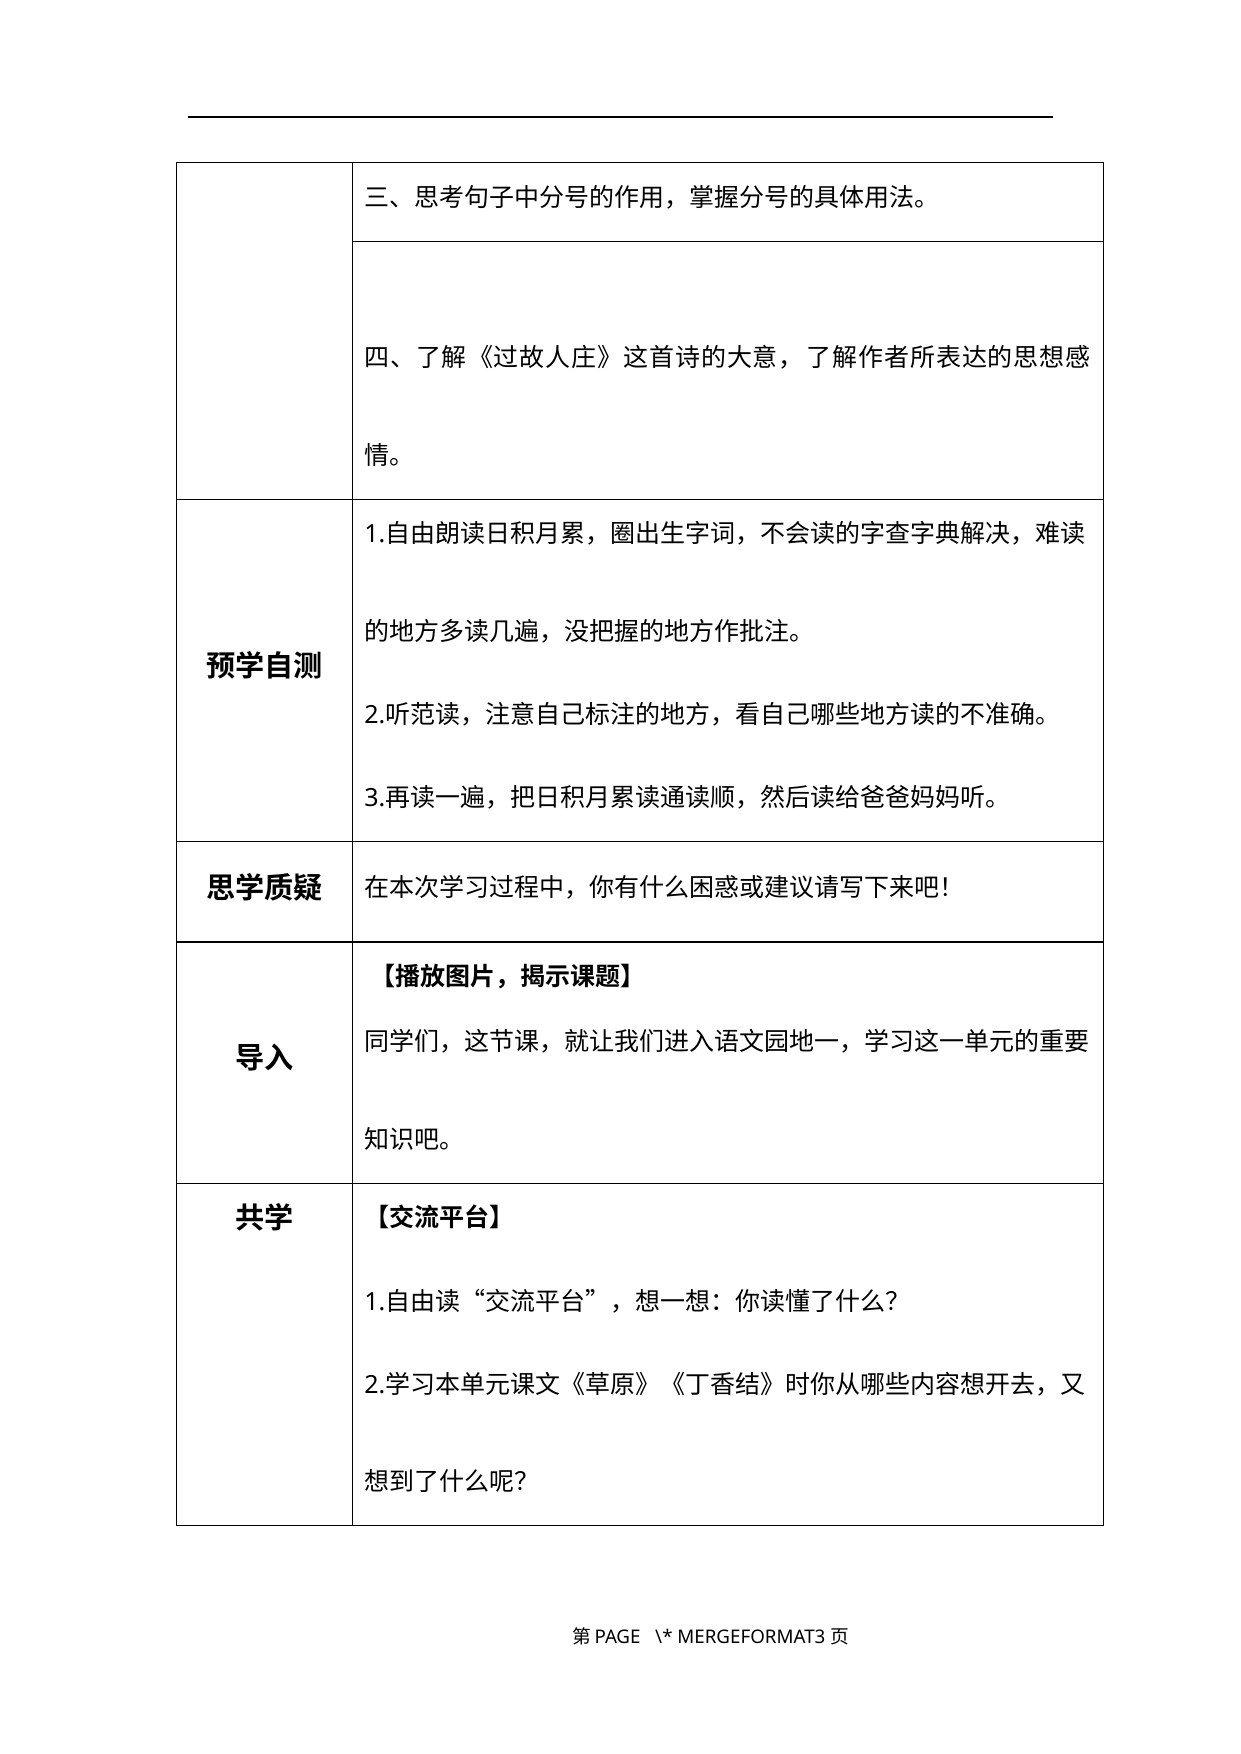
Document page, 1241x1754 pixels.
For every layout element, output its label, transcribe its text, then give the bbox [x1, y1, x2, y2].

table_cell 在本次学习过程中，你有什么困惑或建议请写下来吧！ [353, 842, 1103, 941]
table_cell 导入 [177, 943, 352, 1182]
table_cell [353, 1184, 1103, 1525]
table_cell 1.自由朗读日积月累，圈出生字词，不会读的字查字典解决，难读的地方多读几遍，没把握的地方作批注。 2.听范读，注意自己标注的地方，看自己哪些地方读的不准确。 3.再读一遍，把日积月累读通读顺，然后读给爸爸妈妈听。 [353, 500, 1103, 841]
table_cell 预学自测 [177, 500, 352, 841]
table_cell 共学 [177, 1184, 352, 1525]
table_cell 【播放图片，揭示课题】 同学们，这节课，就让我们进入语文园地一，学习这一单元的重要知识吧。 [353, 943, 1103, 1182]
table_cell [353, 163, 1103, 241]
table_cell 四、了解《过故人庄》这首诗的大意，了解作者所表达的思想感情。 [353, 242, 1103, 498]
table_cell 思学质疑 [177, 842, 352, 941]
